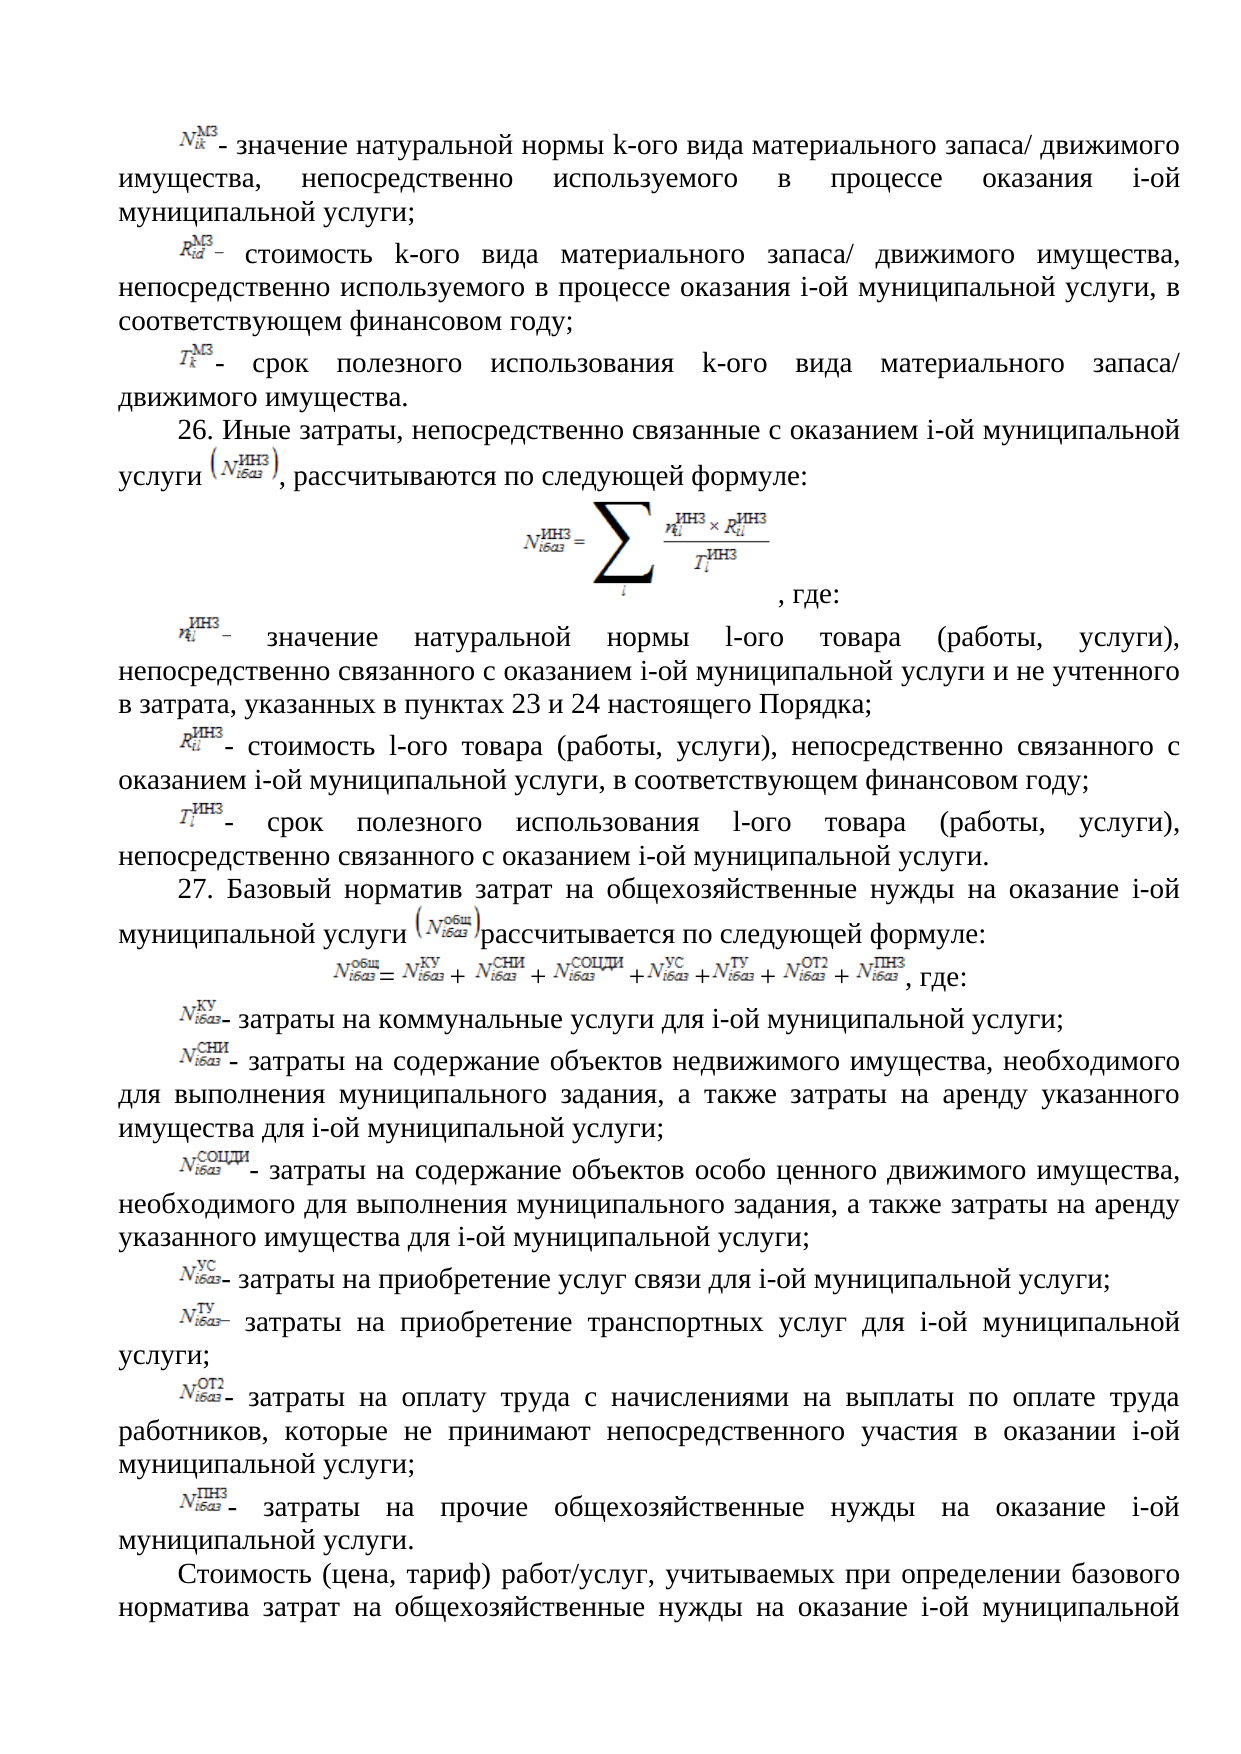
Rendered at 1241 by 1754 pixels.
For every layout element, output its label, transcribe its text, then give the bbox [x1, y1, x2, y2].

picture [473, 950, 525, 986]
picture [710, 950, 755, 986]
text - срок полезного использования l-ого товара (работы, услуги), непосредственно связанного с оказанием i-ой муниципальной услуги. [118, 795, 1181, 871]
picture [645, 950, 689, 986]
picture [177, 992, 221, 1029]
picture [177, 1143, 249, 1180]
picture [177, 118, 218, 154]
picture [177, 336, 215, 373]
picture [854, 950, 905, 986]
text - срок полезного использования k-ого вида материального запаса/ движимого имущества. [118, 337, 1181, 412]
picture [177, 227, 215, 264]
text - затраты на оплату труда с начислениями на выплаты по оплате труда работников, которые не принимают непосредственного участия в оказании i-ой муниципальной услуги; [118, 1371, 1181, 1480]
text _ затраты на приобретение транспортных услуг для i-ой муниципальной услуги; [118, 1295, 1181, 1371]
text - затраты на содержание объектов особо ценного движимого имущества, необходимого для выполнения муниципального задания, а также затраты на аренду указанного имущества для i-ой муниципальной услуги; [118, 1144, 1181, 1253]
picture [177, 609, 223, 647]
text - значение натуральной нормы k-ого вида материального запаса/ движимого имущества, непосредственно используемого в процессе оказания i-ой муниципальной услуги; [118, 118, 1181, 227]
text - затраты на прочие общехозяйственные нужды на оказание i-ой муниципальной услуги. [118, 1480, 1181, 1556]
text 26. Иные затраты, непосредственно связанные с оказанием i-ой муниципальной услуги , рассчитываются по следующей формуле: [118, 412, 1181, 491]
text _ значение натуральной нормы l-ого товара (работы, услуги), непосредственно связанного с оказанием i-ой муниципальной услуги и не учтенного в затрата, указанных в пунктах 23 и 24 настоящего Порядка; [118, 610, 1181, 720]
text - затраты на приобретение услуг связи для i-ой муниципальной услуги; [118, 1253, 1181, 1295]
picture [414, 904, 481, 944]
picture [177, 719, 224, 756]
picture [518, 491, 778, 604]
picture [331, 950, 379, 986]
text 27. Базовый норматив затрат на общехозяйственные нужды на оказание i-ой муниципальной услуги рассчитывается по следующей формуле: [118, 871, 1181, 950]
picture [781, 950, 828, 986]
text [118, 1556, 1181, 1623]
text , где: [118, 491, 1181, 610]
picture [177, 1370, 224, 1407]
picture [209, 446, 279, 485]
text - затраты на коммунальные услуги для i-ой муниципальной услуги; [118, 992, 1181, 1034]
picture [177, 795, 224, 832]
picture [177, 1034, 229, 1071]
picture [177, 1480, 228, 1516]
picture [177, 1252, 221, 1289]
picture [551, 950, 624, 986]
picture [177, 1295, 221, 1331]
picture [400, 950, 445, 986]
text _ стоимость k-ого вида материального запаса/ движимого имущества, непосредственно используемого в процессе оказания i-ой муниципальной услуги, в соответствующем финансовом году; [118, 227, 1181, 337]
text - стоимость l-ого товара (работы, услуги), непосредственно связанного с оказанием i-ой муниципальной услуги, в соответствующем финансовом году; [118, 720, 1181, 795]
text - затраты на содержание объектов недвижимого имущества, необходимого для выполнения муниципального задания, а также затраты на аренду указанного имущества для i-ой муниципальной услуги; [118, 1034, 1181, 1144]
